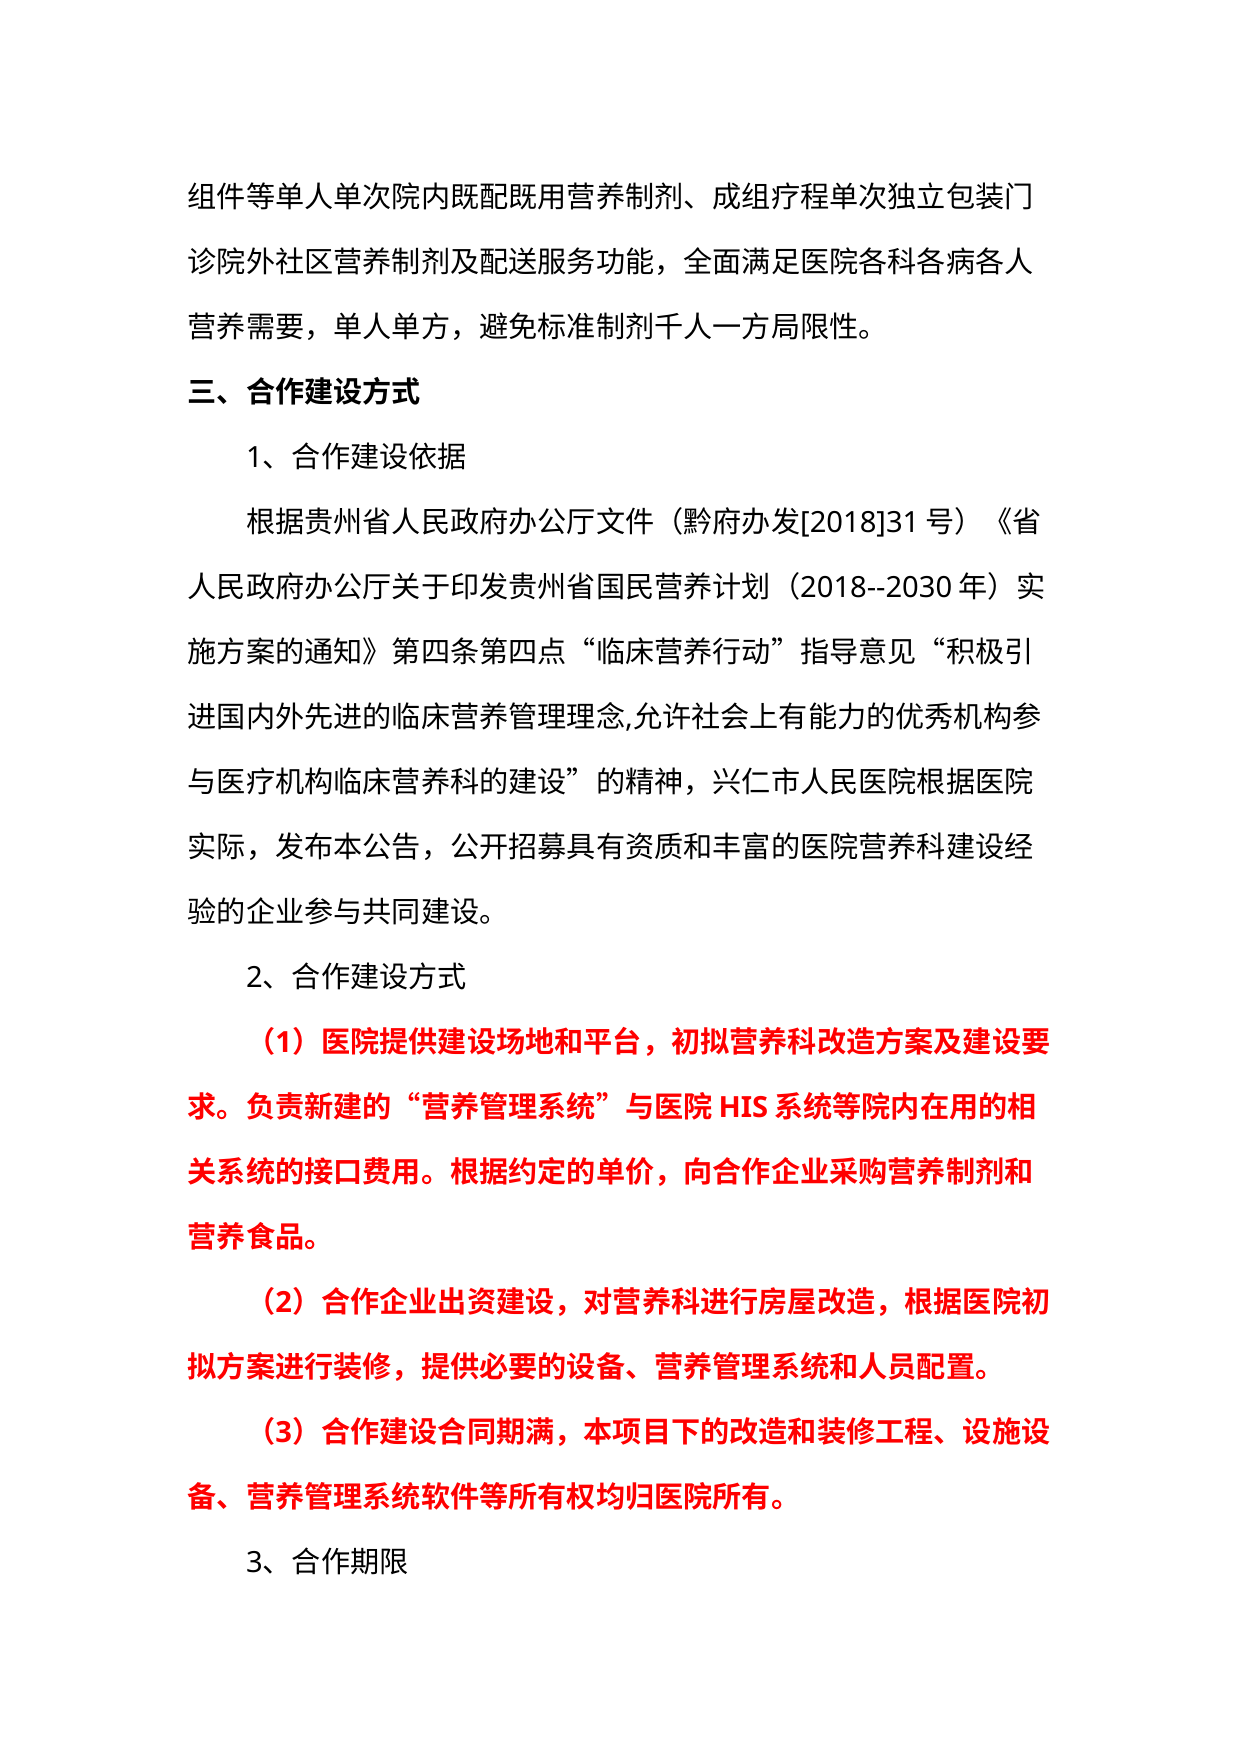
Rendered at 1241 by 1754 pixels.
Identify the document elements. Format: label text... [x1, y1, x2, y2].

text （3）合作建设合同期满，本项目下的改造和装修工程、设施设备、营养管理系统软件等所有权均归医院所有。 [187, 1397, 1053, 1527]
text 根据贵州省人民政府办公厅文件（黔府办发[2018]31号）《省人民政府办公厅关于印发贵州省国民营养计划（2018--2030年）实施方案的通知》第四条第四点“临床营养行动”指导意见“积极引进国内外先进的临床营养管理理念,允许社会上有能力的优秀机构参与医疗机构临床营养科的建设”的精神，兴仁市人民医院根据医院实际，发布本公告，公开招募具有资质和丰富的医院营养科建设经验的企业参与共同建设。 [187, 487, 1053, 942]
text 3、合作期限 [187, 1527, 1053, 1592]
text （2）合作企业出资建设，对营养科进行房屋改造，根据医院初拟方案进行装修，提供必要的设备、营养管理系统和人员配置。 [187, 1267, 1053, 1397]
text 三、合作建设方式 [187, 357, 1053, 422]
text （1）医院提供建设场地和平台，初拟营养科改造方案及建设要求。负责新建的“营养管理系统”与医院HIS系统等院内在用的相关系统的接口费用。根据约定的单价，向合作企业采购营养制剂和营养食品。 [187, 1007, 1053, 1267]
text 2、合作建设方式 [187, 942, 1053, 1007]
text 1、合作建设依据 [187, 422, 1053, 487]
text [187, 162, 1053, 357]
